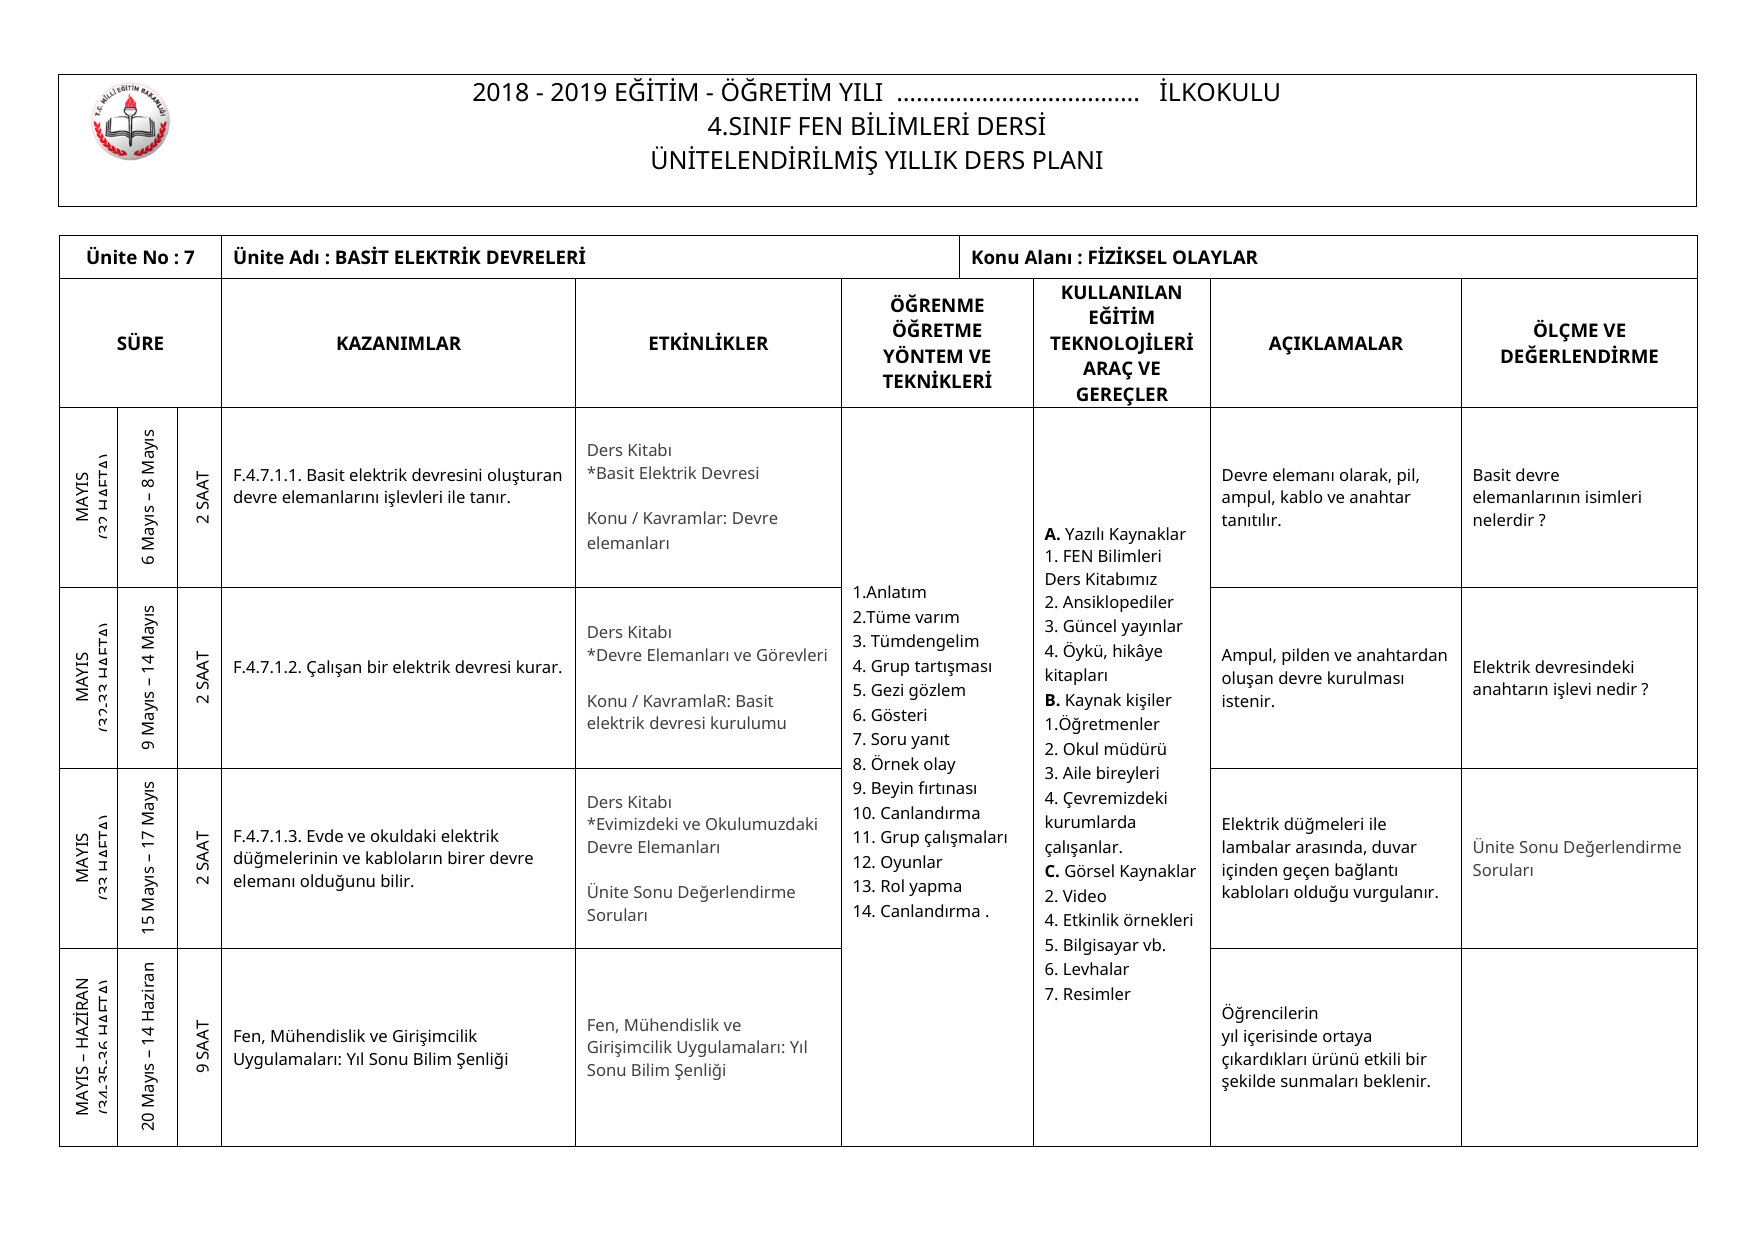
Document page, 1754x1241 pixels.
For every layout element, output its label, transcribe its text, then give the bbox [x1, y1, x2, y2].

table_cell KAZANIMLAR [222, 279, 575, 407]
table_cell Ünite Sonu Değerlendirme Soruları [1462, 769, 1697, 948]
table_cell Öğrencilerin yıl içerisinde ortaya çıkardıkları ürünü etkili bir şekilde sunmaları beklenir. [1211, 949, 1461, 1146]
table_cell 15 Mayıs – 17 Mayıs [118, 769, 177, 948]
table_cell MAYIS (33.HAFTA) [60, 769, 117, 948]
table_cell 6 Mayıs – 8 Mayıs [118, 408, 177, 587]
table_cell 20 Mayıs – 14 Haziran [118, 949, 177, 1146]
table_cell 9 Mayıs – 14 Mayıs [118, 588, 177, 768]
table_cell MAYIS (32.HAFTA) [60, 408, 117, 587]
table_cell Basit devre elemanlarının isimleri nelerdir ? [1462, 408, 1697, 587]
table_cell F.4.7.1.1. Basit elektrik devresini oluşturan devre elemanlarını işlevleri ile tanır. [222, 408, 575, 587]
table_cell 2 SAAT [178, 408, 221, 587]
table_cell Elektrik devresindeki anahtarın işlevi nedir ? [1462, 588, 1697, 768]
table_cell Devre elemanı olarak, pil, ampul, kablo ve anahtar tanıtılır. [1211, 408, 1461, 587]
table_cell Ampul, pilden ve anahtardan oluşan devre kurulması istenir. [1211, 588, 1461, 768]
table_cell 2 SAAT [178, 588, 221, 768]
table_cell Elektrik düğmeleri ile lambalar arasında, duvar içinden geçen bağlantı kabloları olduğu vurgulanır. [1211, 769, 1461, 948]
table_cell Fen, Mühendislik ve Girişimcilik Uygulamaları: Yıl Sonu Bilim Şenliği [576, 949, 841, 1146]
table_cell SÜRE [60, 279, 221, 407]
table_header Ünite No : 7 [60, 236, 221, 278]
table_cell 2 SAAT [178, 769, 221, 948]
table_cell F.4.7.1.3. Evde ve okuldaki elektrik düğmelerinin ve kabloların birer devre elemanı olduğunu bilir. [222, 769, 575, 948]
table_cell ETKİNLİKLER [576, 279, 841, 407]
table_cell Ders Kitabı *Basit Elektrik Devresi Konu / Kavramlar: Devre elemanları [576, 408, 841, 587]
table_cell F.4.7.1.2. Çalışan bir elektrik devresi kurar. [222, 588, 575, 768]
table_cell Fen, Mühendislik ve Girişimcilik Uygulamaları: Yıl Sonu Bilim Şenliği [222, 949, 575, 1146]
table_header Ünite Adı : BASİT ELEKTRİK DEVRELERİ [222, 236, 959, 278]
table_cell Ders Kitabı *Devre Elemanları ve Görevleri Konu / KavramlaR: Basit elektrik devresi kurulumu [576, 588, 841, 768]
table_header Konu Alanı : FİZİKSEL OLAYLAR [960, 236, 1697, 278]
table_cell ÖĞRENME ÖĞRETME YÖNTEM VE TEKNİKLERİ [842, 279, 1033, 407]
table_cell MAYIS – HAZİRAN (34-35-36.HAFTA) [60, 949, 117, 1146]
table_cell A. Yazılı Kaynaklar 1. FEN Bilimleri Ders Kitabımız 2. Ansiklopediler 3. Güncel yayınlar 4. Öykü, hikâye kitapları B. Kaynak kişiler 1.Öğretmenler 2. Okul müdürü 3. Aile bireyleri 4. Çevremizdeki kurumlarda çalışanlar. C. Görsel Kaynaklar 2. Video 4. Etkinlik örnekleri 5. Bilgisayar vb. 6. Levhalar 7. Resimler [1034, 408, 1210, 1146]
table_cell MAYIS (32-33.HAFTA) [60, 588, 117, 768]
picture [85, 77, 175, 167]
table_cell ÖLÇME VE DEĞERLENDİRME [1462, 279, 1697, 407]
table_cell 9 SAAT [178, 949, 221, 1146]
table_cell AÇIKLAMALAR [1211, 279, 1461, 407]
table_cell [1462, 949, 1697, 1146]
table_cell 1.Anlatım 2.Tüme varım 3. Tümdengelim 4. Grup tartışması 5. Gezi gözlem 6. Gösteri 7. Soru yanıt 8. Örnek olay 9. Beyin fırtınası 10. Canlandırma 11. Grup çalışmaları 12. Oyunlar 13. Rol yapma 14. Canlandırma . [842, 408, 1033, 1146]
table_cell Ders Kitabı *Evimizdeki ve Okulumuzdaki Devre Elemanları Ünite Sonu Değerlendirme Soruları [576, 769, 841, 948]
table_cell KULLANILAN EĞİTİM TEKNOLOJİLERİ ARAÇ VE GEREÇLER [1034, 279, 1210, 407]
